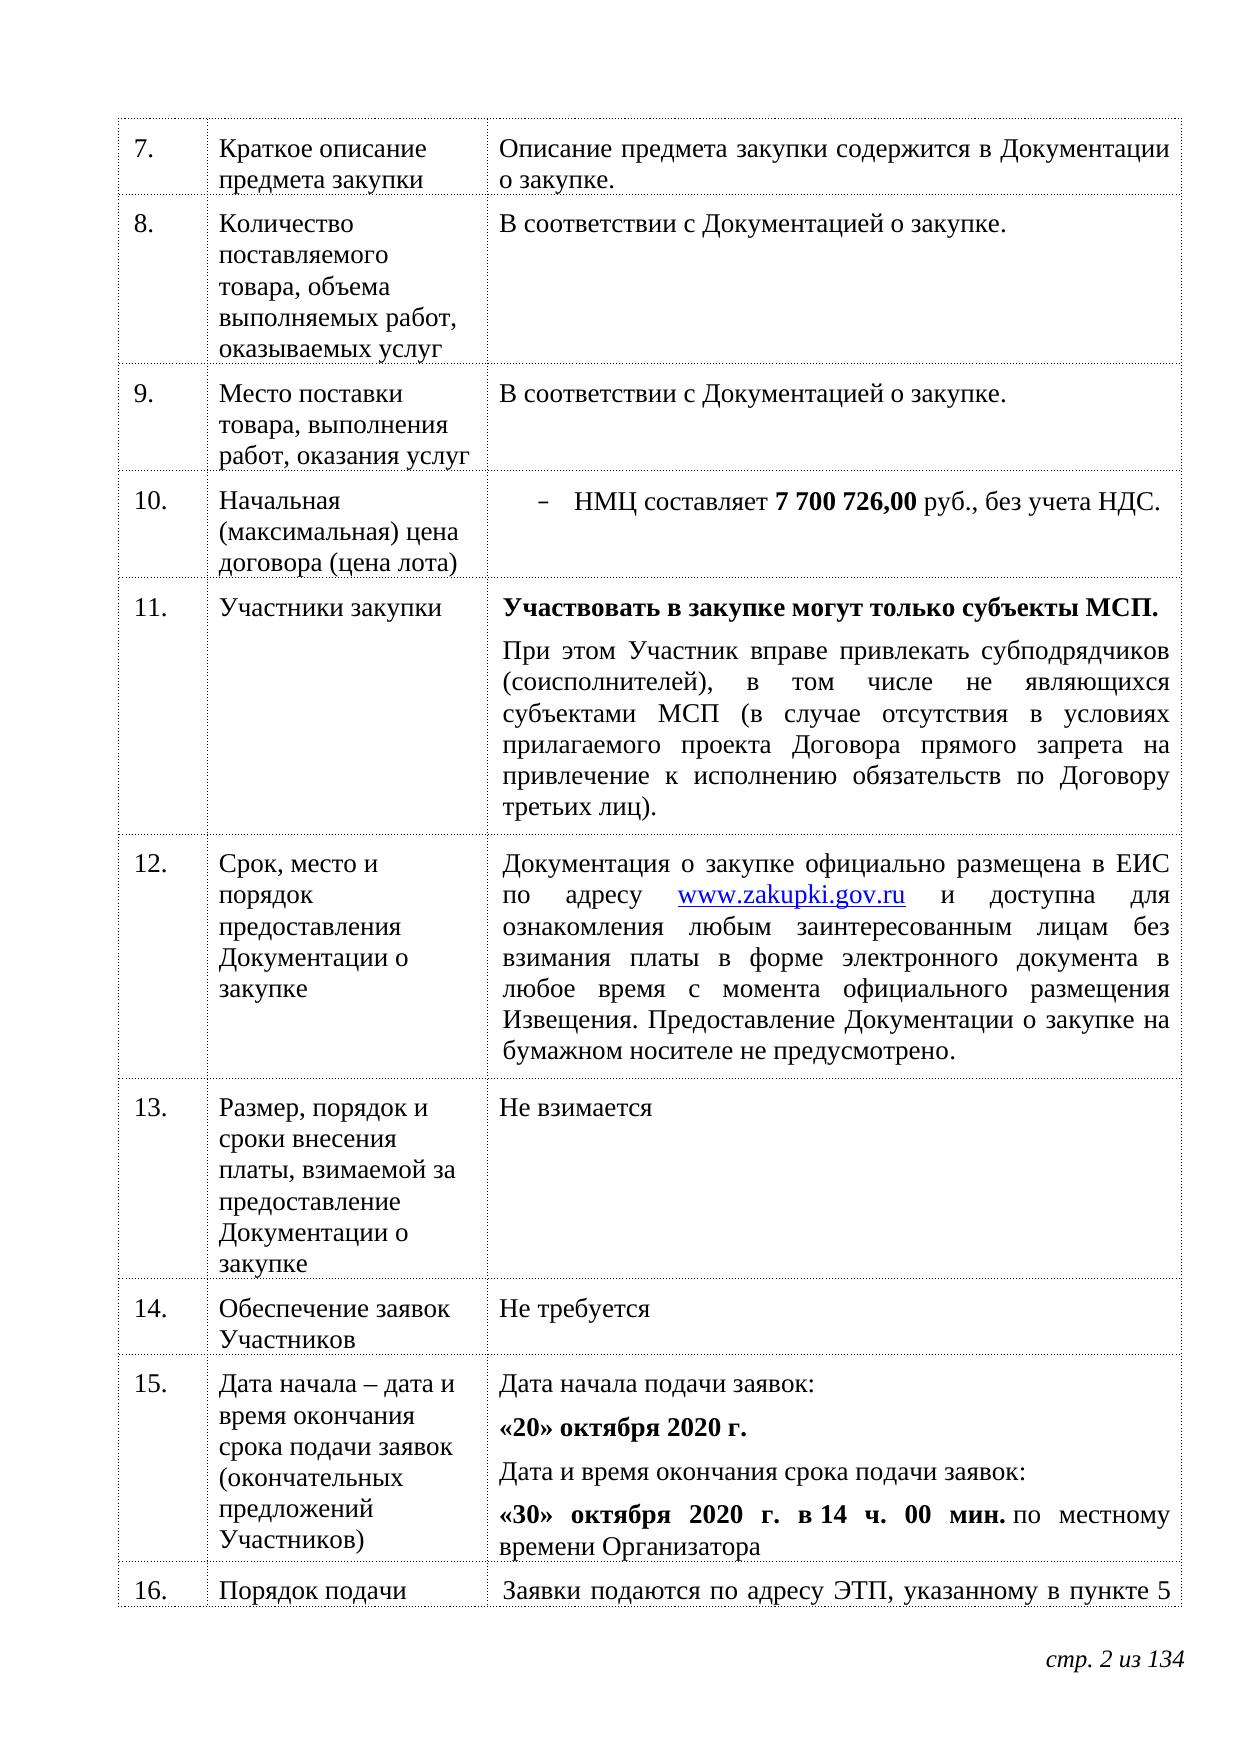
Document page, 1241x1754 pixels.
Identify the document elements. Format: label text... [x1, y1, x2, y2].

table_cell НМЦ составляет 7 700 726,00 руб., без учета НДС. [488, 470, 1182, 577]
table_cell В соответствии с Документацией о закупке. [488, 194, 1182, 363]
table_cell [488, 1561, 1182, 1606]
table_cell Обеспечение заявок Участников [207, 1278, 488, 1354]
table_cell [119, 834, 207, 1078]
table_cell Размер, порядок и сроки внесения платы, взимаемой за предоставление Документации о закупке [207, 1078, 488, 1278]
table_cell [207, 1561, 488, 1606]
table_cell Дата начала – дата и время окончания срока подачи заявок (окончательных предложений Участников) [207, 1354, 488, 1561]
table_cell Дата начала подачи заявок: «20» октября 2020 г. Дата и время окончания срока подачи заявок: «30» октября 2020 г. в 14 ч. 00 мин. по местному времени Организатора [488, 1354, 1182, 1561]
table_cell [119, 1078, 207, 1278]
table_cell Количество поставляемого товара, объема выполняемых работ, оказываемых услуг [207, 194, 488, 363]
table_cell Краткое описание предмета закупки [207, 118, 488, 194]
table_cell [119, 363, 207, 470]
table_cell Не требуется [488, 1278, 1182, 1354]
table_cell [119, 1561, 207, 1606]
table_cell Участвовать в закупке могут только субъекты МСП. При этом Участник вправе привлекать субподрядчиков (соисполнителей), в том числе не являющихся субъектами МСП (в случае отсутствия в условиях прилагаемого проекта Договора прямого запрета на привлечение к исполнению обязательств по Договору третьих лиц). [488, 577, 1182, 834]
table_cell Начальная (максимальная) цена договора (цена лота) [207, 470, 488, 577]
table_cell Участники закупки [207, 577, 488, 834]
table_cell Документация о закупке официально размещена в ЕИС по адресу www.zakupki.gov.ru и доступна для ознакомления любым заинтересованным лицам без взимания платы в форме электронного документа в любое время с момента официального размещения Извещения. Предоставление Документации о закупке на бумажном носителе не предусмотрено. [488, 834, 1182, 1078]
table_cell [119, 1354, 207, 1561]
table_cell Описание предмета закупки содержится в Документации о закупке. [488, 118, 1182, 194]
table_cell [119, 194, 207, 363]
table_cell Не взимается [488, 1078, 1182, 1278]
table_cell В соответствии с Документацией о закупке. [488, 363, 1182, 470]
table_cell Место поставки товара, выполнения работ, оказания услуг [207, 363, 488, 470]
table_cell [119, 577, 207, 834]
table_cell [119, 470, 207, 577]
table_cell Срок, место и порядок предоставления Документации о закупке [207, 834, 488, 1078]
table_cell [119, 118, 207, 194]
table_cell [119, 1278, 207, 1354]
